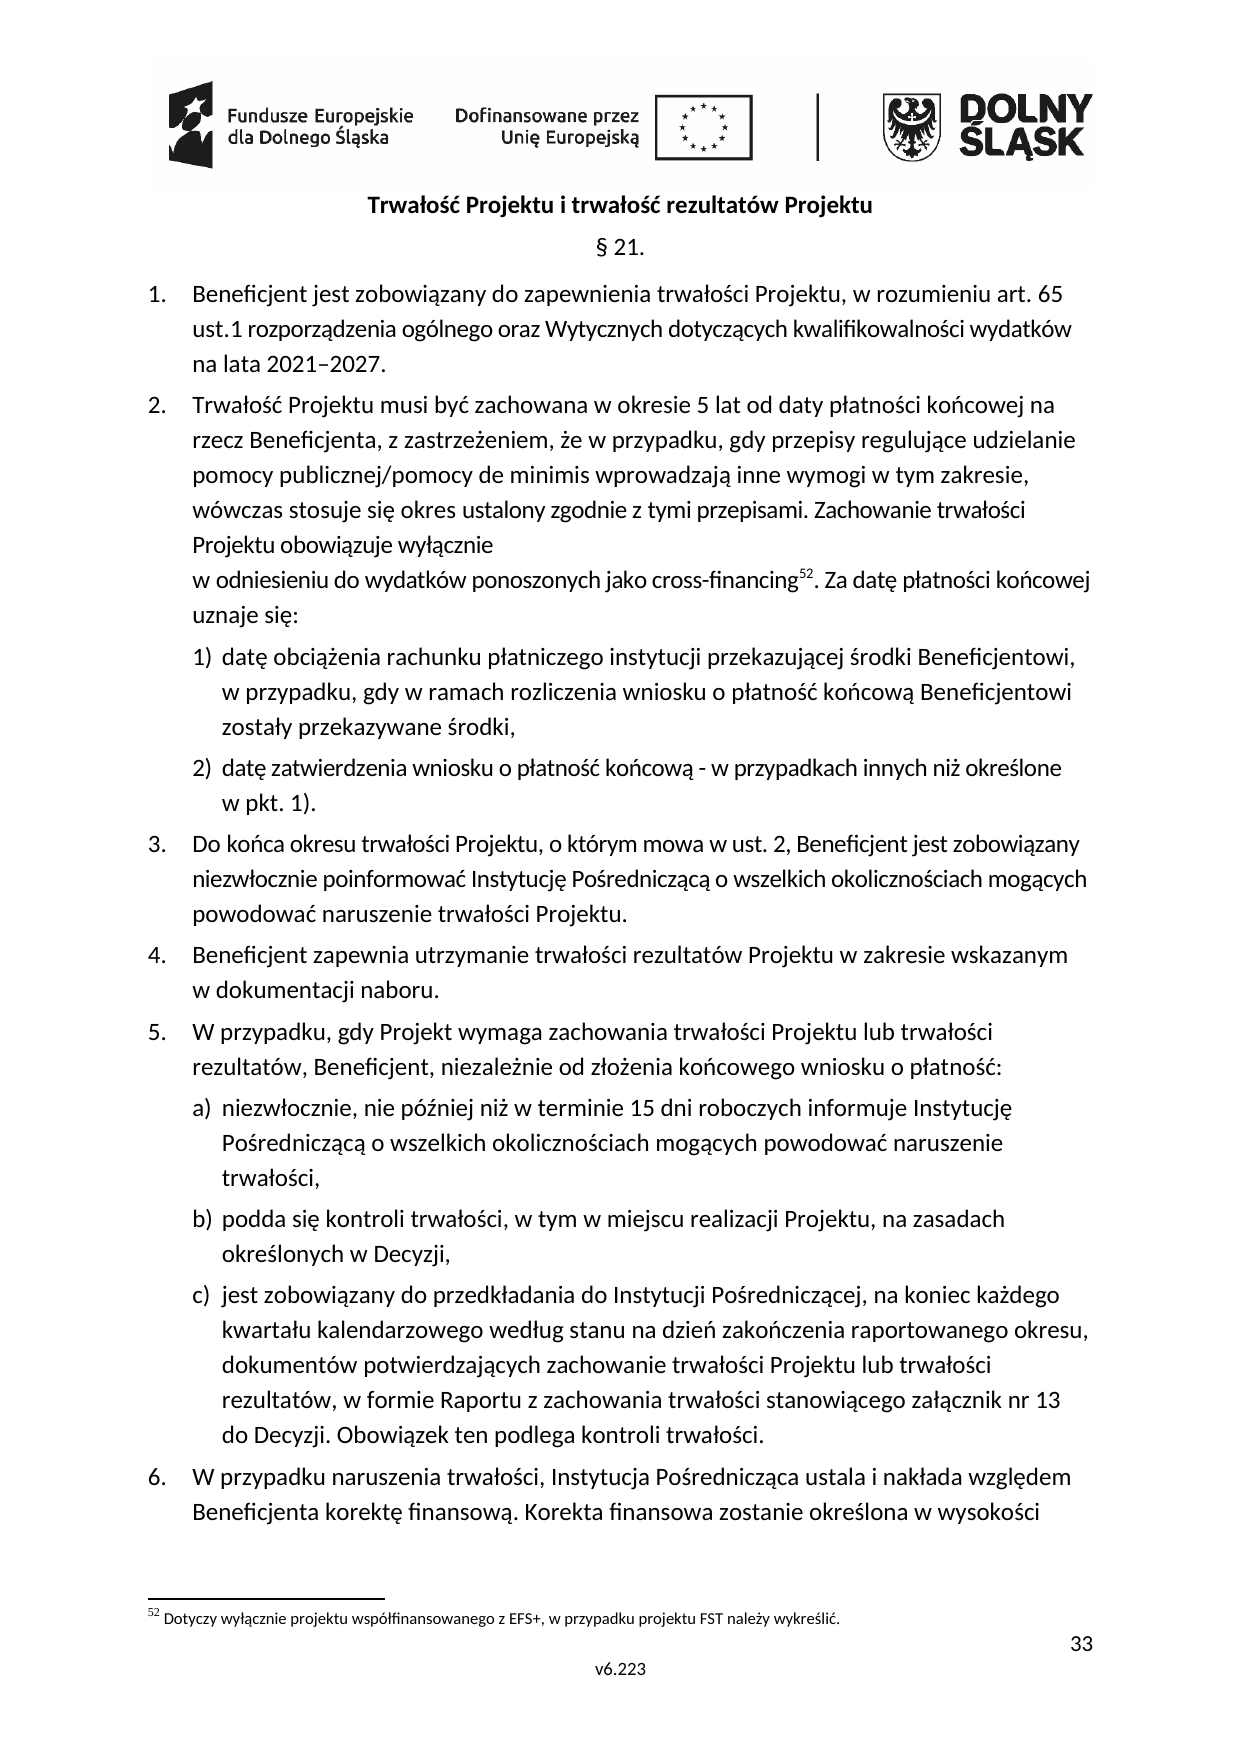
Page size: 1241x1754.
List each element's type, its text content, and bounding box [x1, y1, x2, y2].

list Beneficjent jest zobowiązany do zapewnienia trwałości Projektu, w rozumieniu art. 65 ust.1 rozporządzenia ogólnego oraz Wytycznych dotyczących kwalifikowalności wydatków na lata 2021–2027. [148, 278, 1093, 379]
subtitle Trwałość Projektu i trwałość rezultatów Projektu [148, 190, 1093, 220]
list jest zobowiązany do przedkładania do Instytucji Pośredniczącej, na koniec każdego kwartału kalendarzowego według stanu na dzień zakończenia raportowanego okresu, dokumentów potwierdzających zachowanie trwałości Projektu lub trwałości rezultatów, w formie Raportu z zachowania trwałości stanowiącego załącznik nr 13 do Decyzji. Obowiązek ten podlega kontroli trwałości. [192, 1280, 1093, 1450]
subtitle § 21. [148, 231, 1093, 261]
list datę obciążenia rachunku płatniczego instytucji przekazującej środki Beneficjentowi, w przypadku, gdy w ramach rozliczenia wniosku o płatność końcową Beneficjentowi zostały przekazywane środki, [192, 641, 1093, 741]
list W przypadku, gdy Projekt wymaga zachowania trwałości Projektu lub trwałości rezultatów, Beneficjent, niezależnie od złożenia końcowego wniosku o płatność: [148, 1016, 1093, 1081]
picture [147, 59, 1093, 190]
list datę zatwierdzenia wniosku o płatność końcową - w przypadkach innych niż określone w pkt. 1). [192, 752, 1093, 818]
list podda się kontroli trwałości, w tym w miejscu realizacji Projektu, na zasadach określonych w Decyzji, [192, 1203, 1093, 1269]
list niezwłocznie, nie później niż w terminie 15 dni roboczych informuje Instytucję Pośredniczącą o wszelkich okolicznościach mogących powodować naruszenie trwałości, [192, 1092, 1093, 1193]
list Trwałość Projektu musi być zachowana w okresie 5 lat od daty płatności końcowej na rzecz Beneficjenta, z zastrzeżeniem, że w przypadku, gdy przepisy regulujące udzielanie pomocy publicznej/pomocy de minimis wprowadzają inne wymogi w tym zakresie, wówczas stosuje się okres ustalony zgodnie z tymi przepisami. Zachowanie trwałości Projektu obowiązuje wyłącznie w odniesieniu do wydatków ponoszonych jako cross-financing. Za datę płatności końcowej uznaje się: [148, 390, 1093, 630]
list Beneficjent zapewnia utrzymanie trwałości rezultatów Projektu w zakresie wskazanym w dokumentacji naboru. [148, 940, 1093, 1005]
list Do końca okresu trwałości Projektu, o którym mowa w ust. 2, Beneficjent jest zobowiązany niezwłocznie poinformować Instytucję Pośredniczącą o wszelkich okolicznościach mogących powodować naruszenie trwałości Projektu. [148, 828, 1093, 929]
